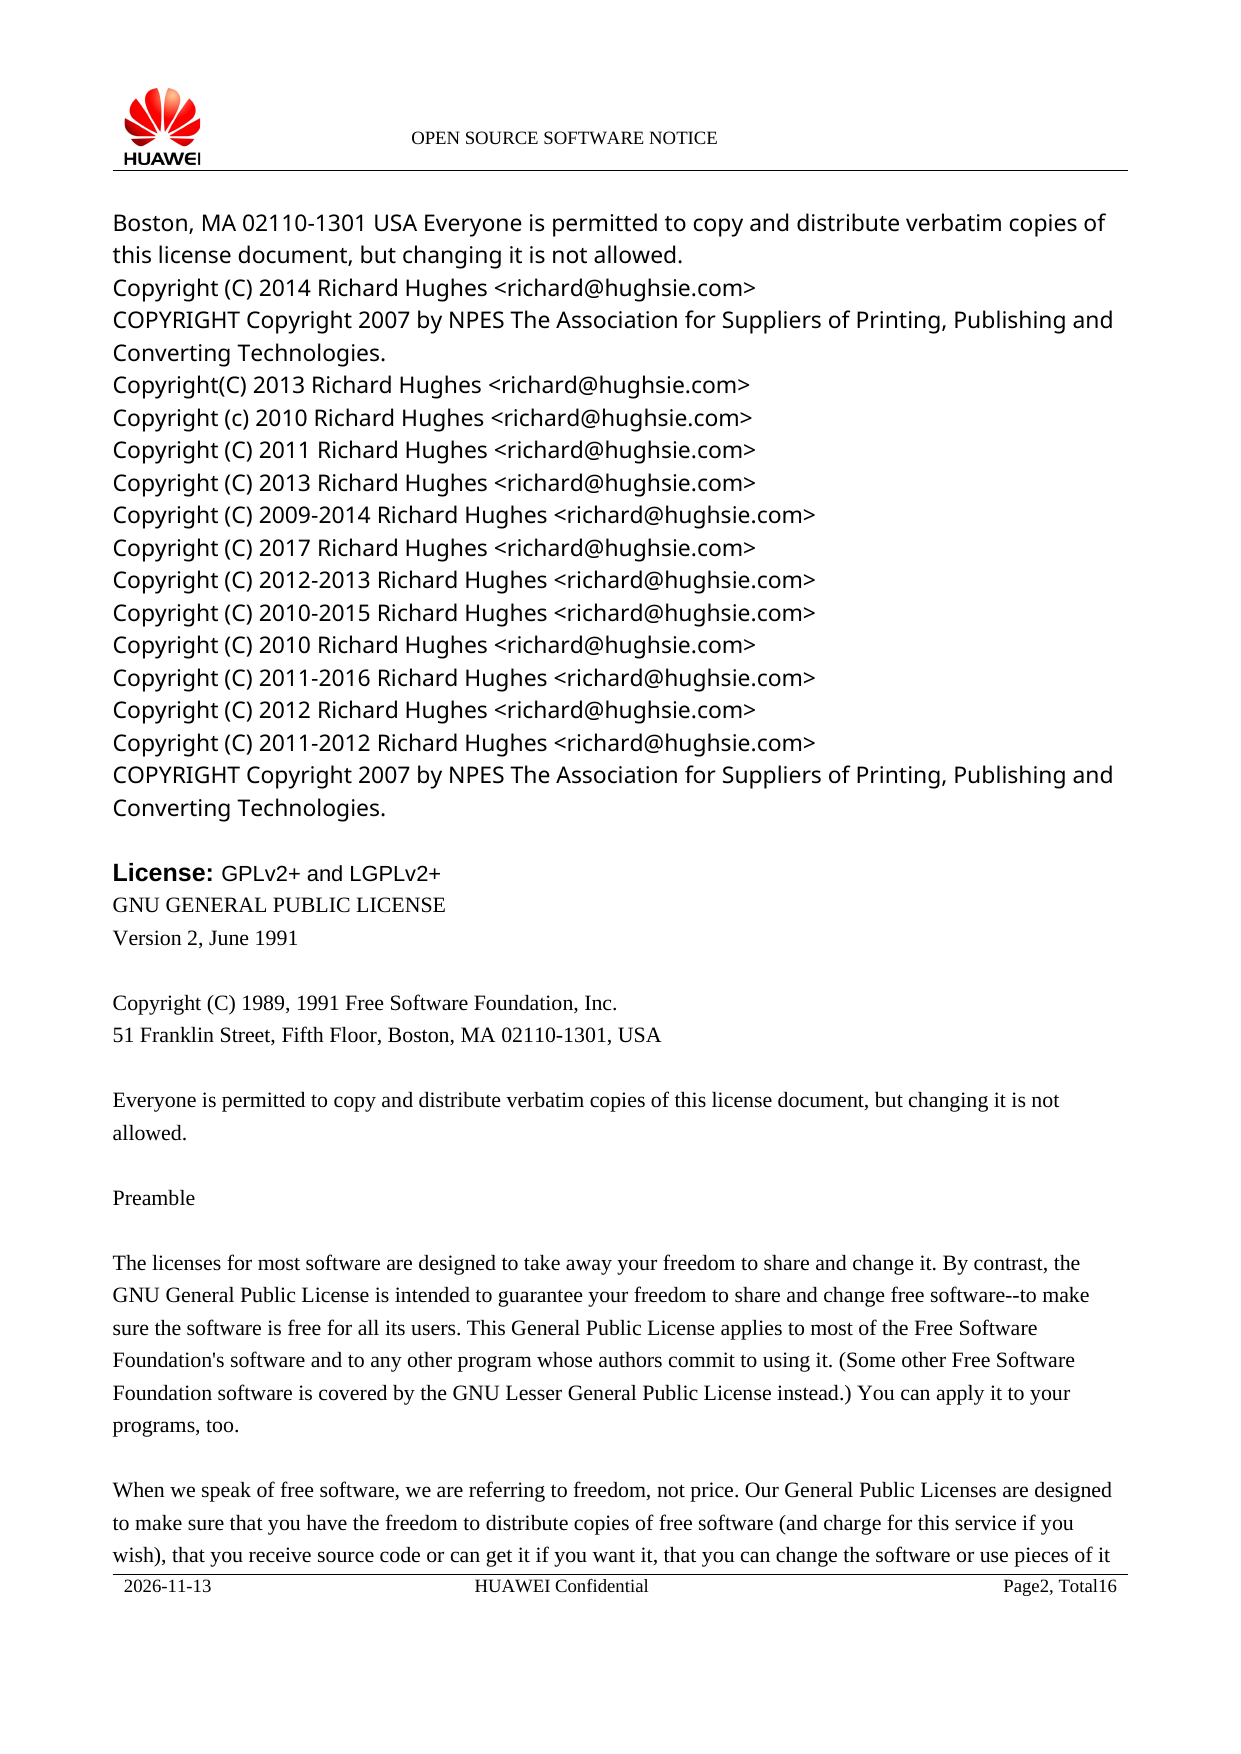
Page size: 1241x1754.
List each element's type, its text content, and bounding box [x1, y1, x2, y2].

picture [124, 88, 201, 165]
text License: GPLv2+ and LGPLv2+ [112, 856, 1128, 889]
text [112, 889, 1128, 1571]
